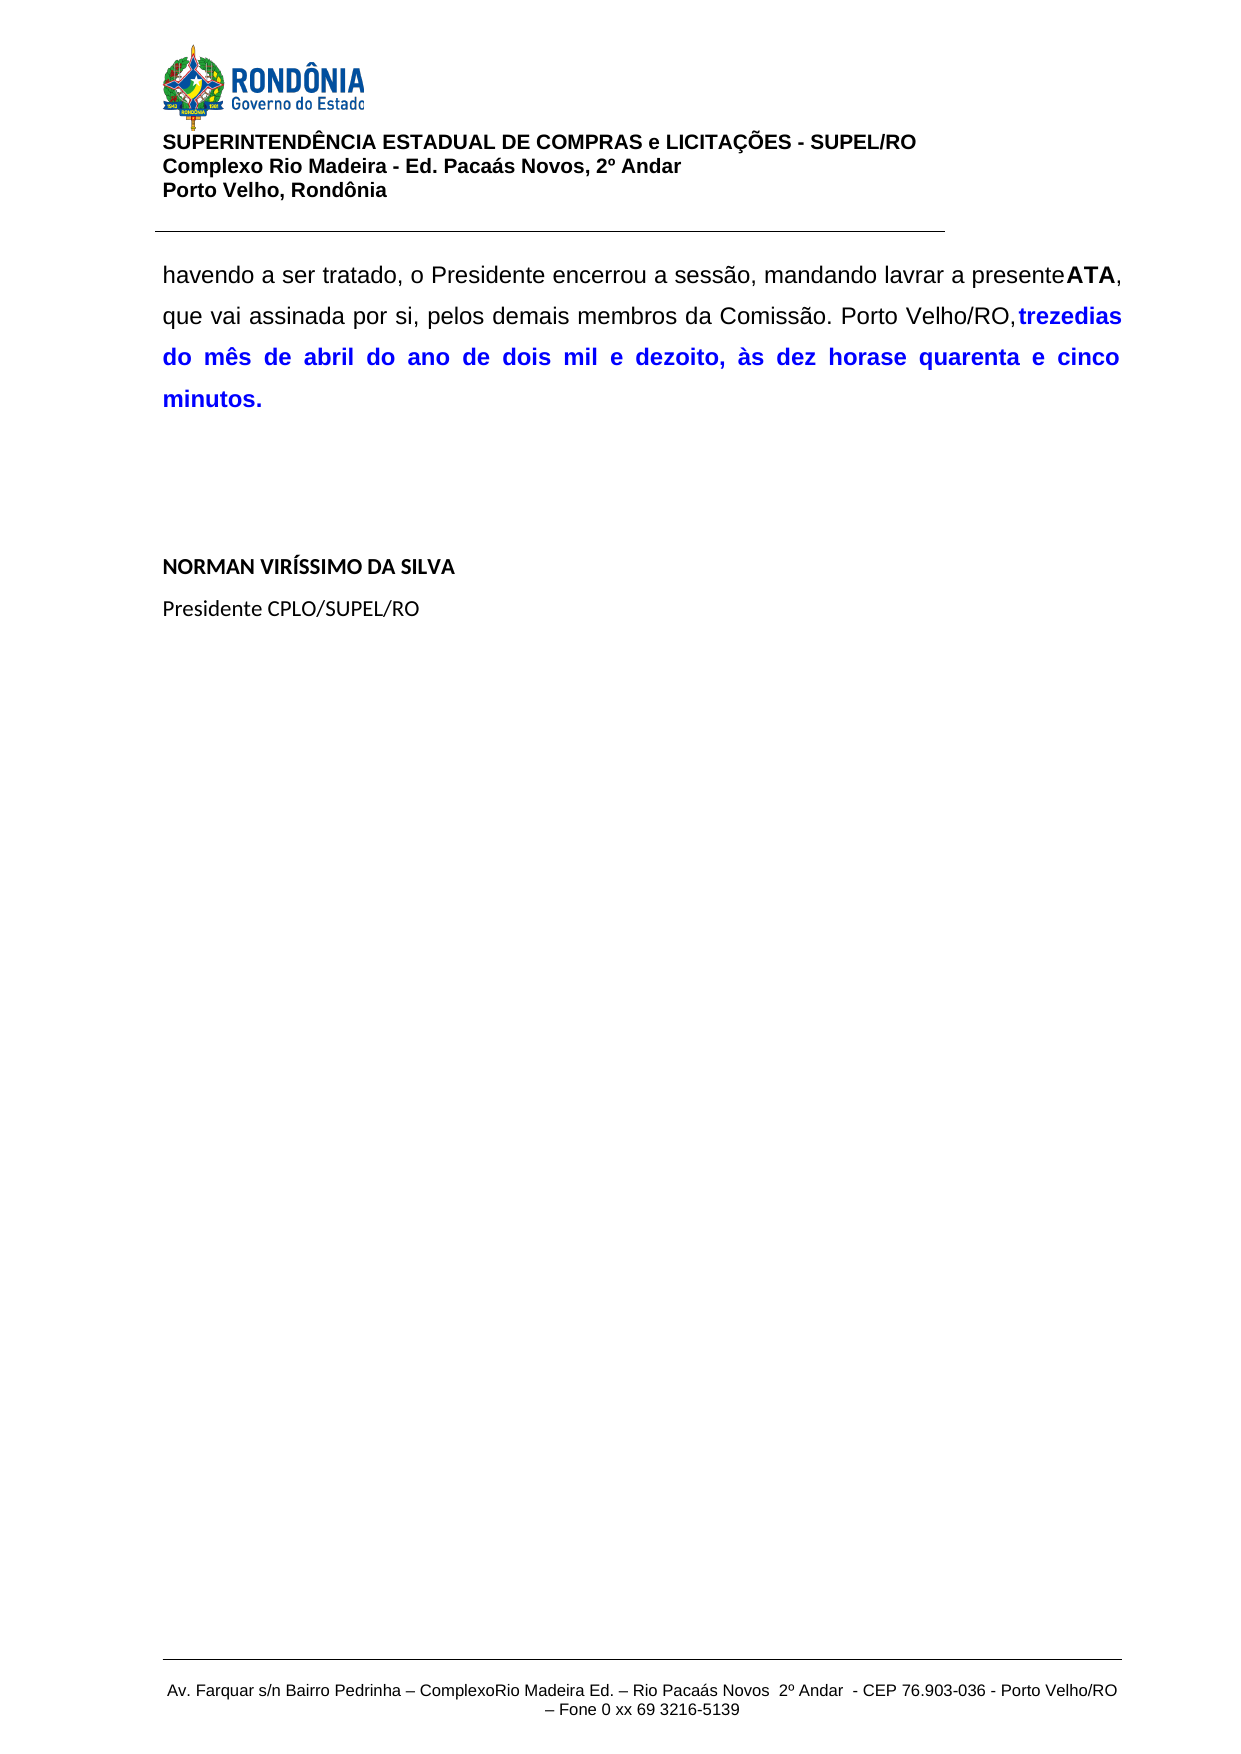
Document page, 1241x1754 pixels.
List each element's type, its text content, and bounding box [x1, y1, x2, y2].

text Presidente CPLO/SUPEL/RO [162, 594, 1078, 622]
text NORMAN VIRÍSSIMO DA SILVA [162, 552, 1078, 580]
picture [162, 44, 364, 131]
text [162, 261, 1122, 412]
